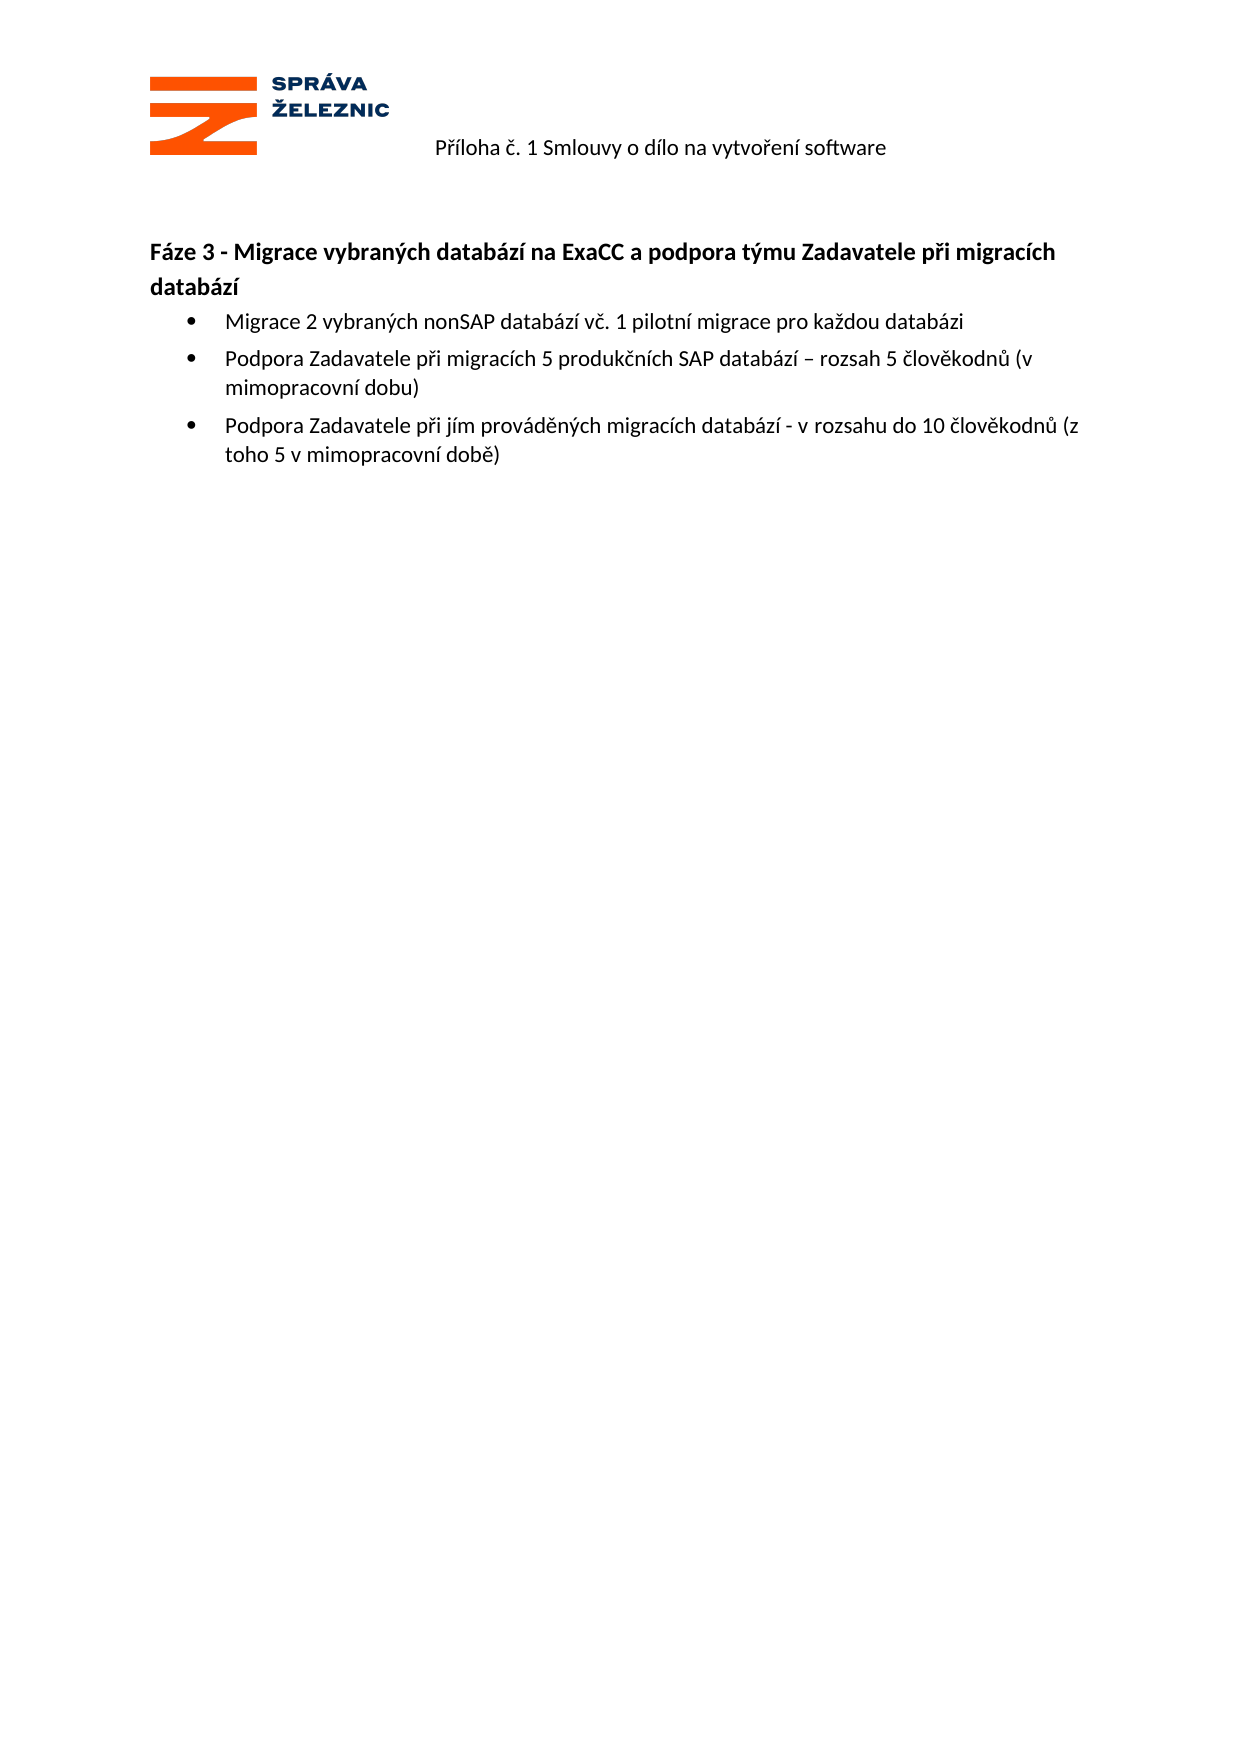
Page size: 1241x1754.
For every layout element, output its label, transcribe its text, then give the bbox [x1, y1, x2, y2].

picture [150, 73, 389, 155]
text Fáze 3 - Migrace vybraných databází na ExaCC a podpora týmu Zadavatele při migracích databází [150, 236, 1090, 301]
list Podpora Zadavatele při jím prováděných migracích databází - v rozsahu do 10 člověkodnů (z toho 5 v mimopracovní době) [187, 410, 1090, 468]
list Migrace 2 vybraných nonSAP databází vč. 1 pilotní migrace pro každou databázi [187, 306, 1090, 335]
list Podpora Zadavatele při migracích 5 produkčních SAP databází – rozsah 5 člověkodnů (v mimopracovní dobu) [187, 343, 1090, 402]
